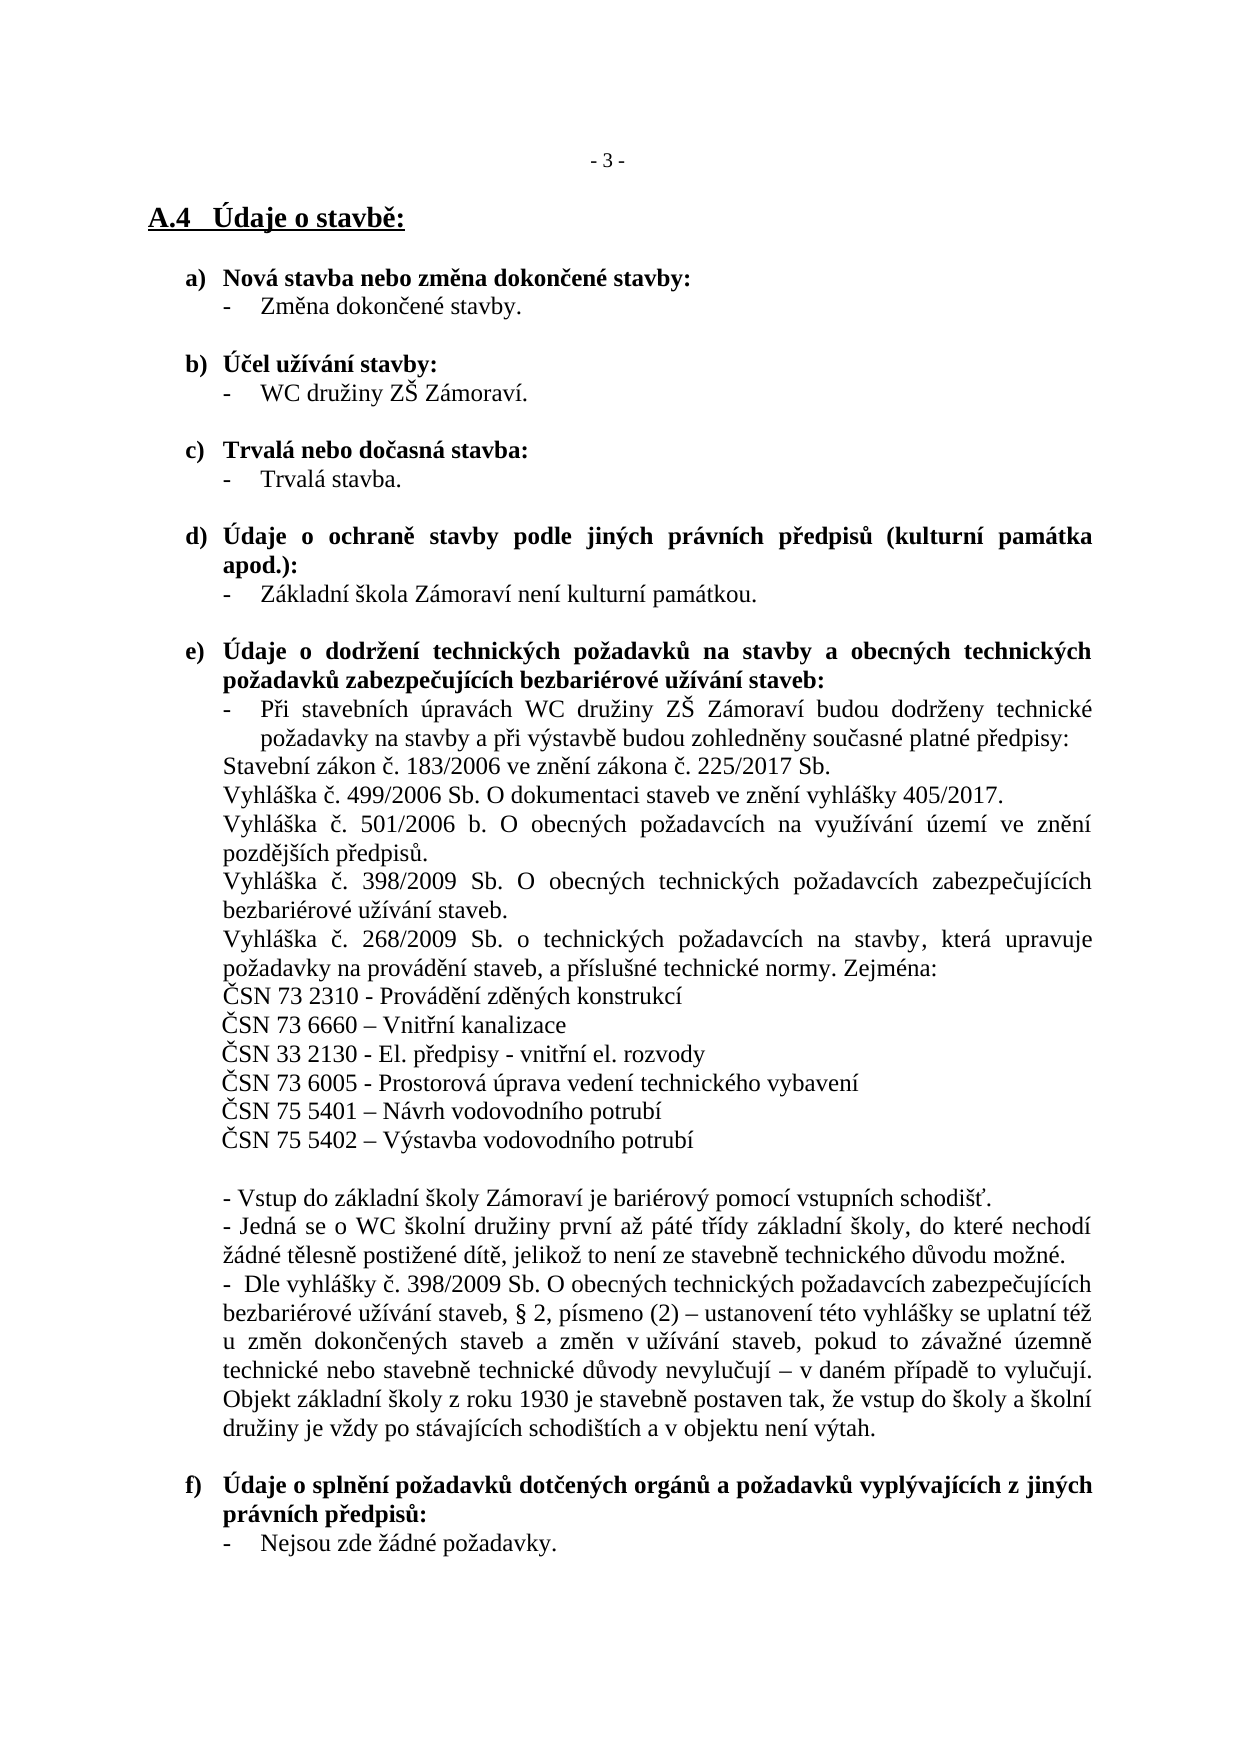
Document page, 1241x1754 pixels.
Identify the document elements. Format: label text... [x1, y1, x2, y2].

list Při stavebních úpravách WC družiny ZŠ Zámoraví budou dodrženy technické požadavky na stavby a při výstavbě budou zohledněny současné platné předpisy: [223, 694, 1093, 751]
list Základní škola Zámoraví není kulturní památkou. [223, 579, 1093, 608]
list Změna dokončené stavby. [223, 291, 1093, 320]
text - Dle vyhlášky č. 398/2009 Sb. O obecných technických požadavcích zabezpečujících bezbariérové užívání staveb, § 2, písmeno (2) – ustanovení této vyhlášky se uplatní též u změn dokončených staveb a změn v užívání staveb, pokud to závažné územně technické nebo stavebně technické důvody nevylučují – v daném případě to vylučují. Objekt základní školy z roku 1930 je stavebně postaven tak, že vstup do školy a školní družiny je vždy po stávajících schodištích a v objektu není výtah. [223, 1269, 1093, 1441]
list Údaje o splnění požadavků dotčených orgánů a požadavků vyplývajících z jiných právních předpisů: [185, 1470, 1093, 1528]
list Trvalá stavba. [223, 464, 1093, 493]
text Vyhláška č. 268/2009 Sb. o technických požadavcích na stavby, která upravuje požadavky na provádění staveb, a příslušné technické normy. Zejména: [223, 924, 1093, 981]
text ČSN 73 6660 – Vnitřní kanalizace ČSN 33 2130 - El. předpisy - vnitřní el. rozvody ČSN 73 6005 - Prostorová úprava vedení technického vybavení [221, 1010, 1093, 1096]
text ČSN 75 5402 – Výstavba vodovodního potrubí [221, 1125, 1093, 1154]
text ČSN 73 2310 - Provádění zděných konstrukcí [223, 981, 1093, 1010]
list - 3 - [555, 148, 1093, 172]
text Vyhláška č. 499/2006 Sb. O dokumentaci staveb ve znění vyhlášky 405/2017. [223, 780, 1093, 809]
text - Vstup do základní školy Zámoraví je bariérový pomocí vstupních schodišť. [223, 1183, 1093, 1211]
text Vyhláška č. 501/2006 b. O obecných požadavcích na využívání území ve znění pozdějších předpisů. [223, 809, 1093, 866]
text Vyhláška č. 398/2009 Sb. O obecných technických požadavcích zabezpečujících bezbariérové užívání staveb. [223, 866, 1093, 924]
text - Jedná se o WC školní družiny první až páté třídy základní školy, do které nechodí žádné tělesně postižené dítě, jelikož to není ze stavebně technického důvodu možné. [223, 1211, 1093, 1269]
list Údaje o ochraně stavby podle jiných právních předpisů (kulturní památka apod.): [185, 521, 1093, 579]
list Nejsou zde žádné požadavky. [223, 1528, 1093, 1556]
list WC družiny ZŠ Zámoraví. [223, 378, 1093, 406]
text Stavební zákon č. 183/2006 ve znění zákona č. 225/2017 Sb. [223, 751, 1093, 780]
list Nová stavba nebo změna dokončené stavby: [185, 263, 1093, 291]
list Údaje o dodržení technických požadavků na stavby a obecných technických požadavků zabezpečujících bezbariérové užívání staveb: [185, 636, 1093, 694]
list Trvalá nebo dočasná stavba: [185, 435, 1093, 464]
text A.4 Údaje o stavbě: [148, 200, 1093, 234]
text ČSN 75 5401 – Návrh vodovodního potrubí [221, 1096, 1093, 1125]
list Účel užívání stavby: [185, 349, 1093, 378]
